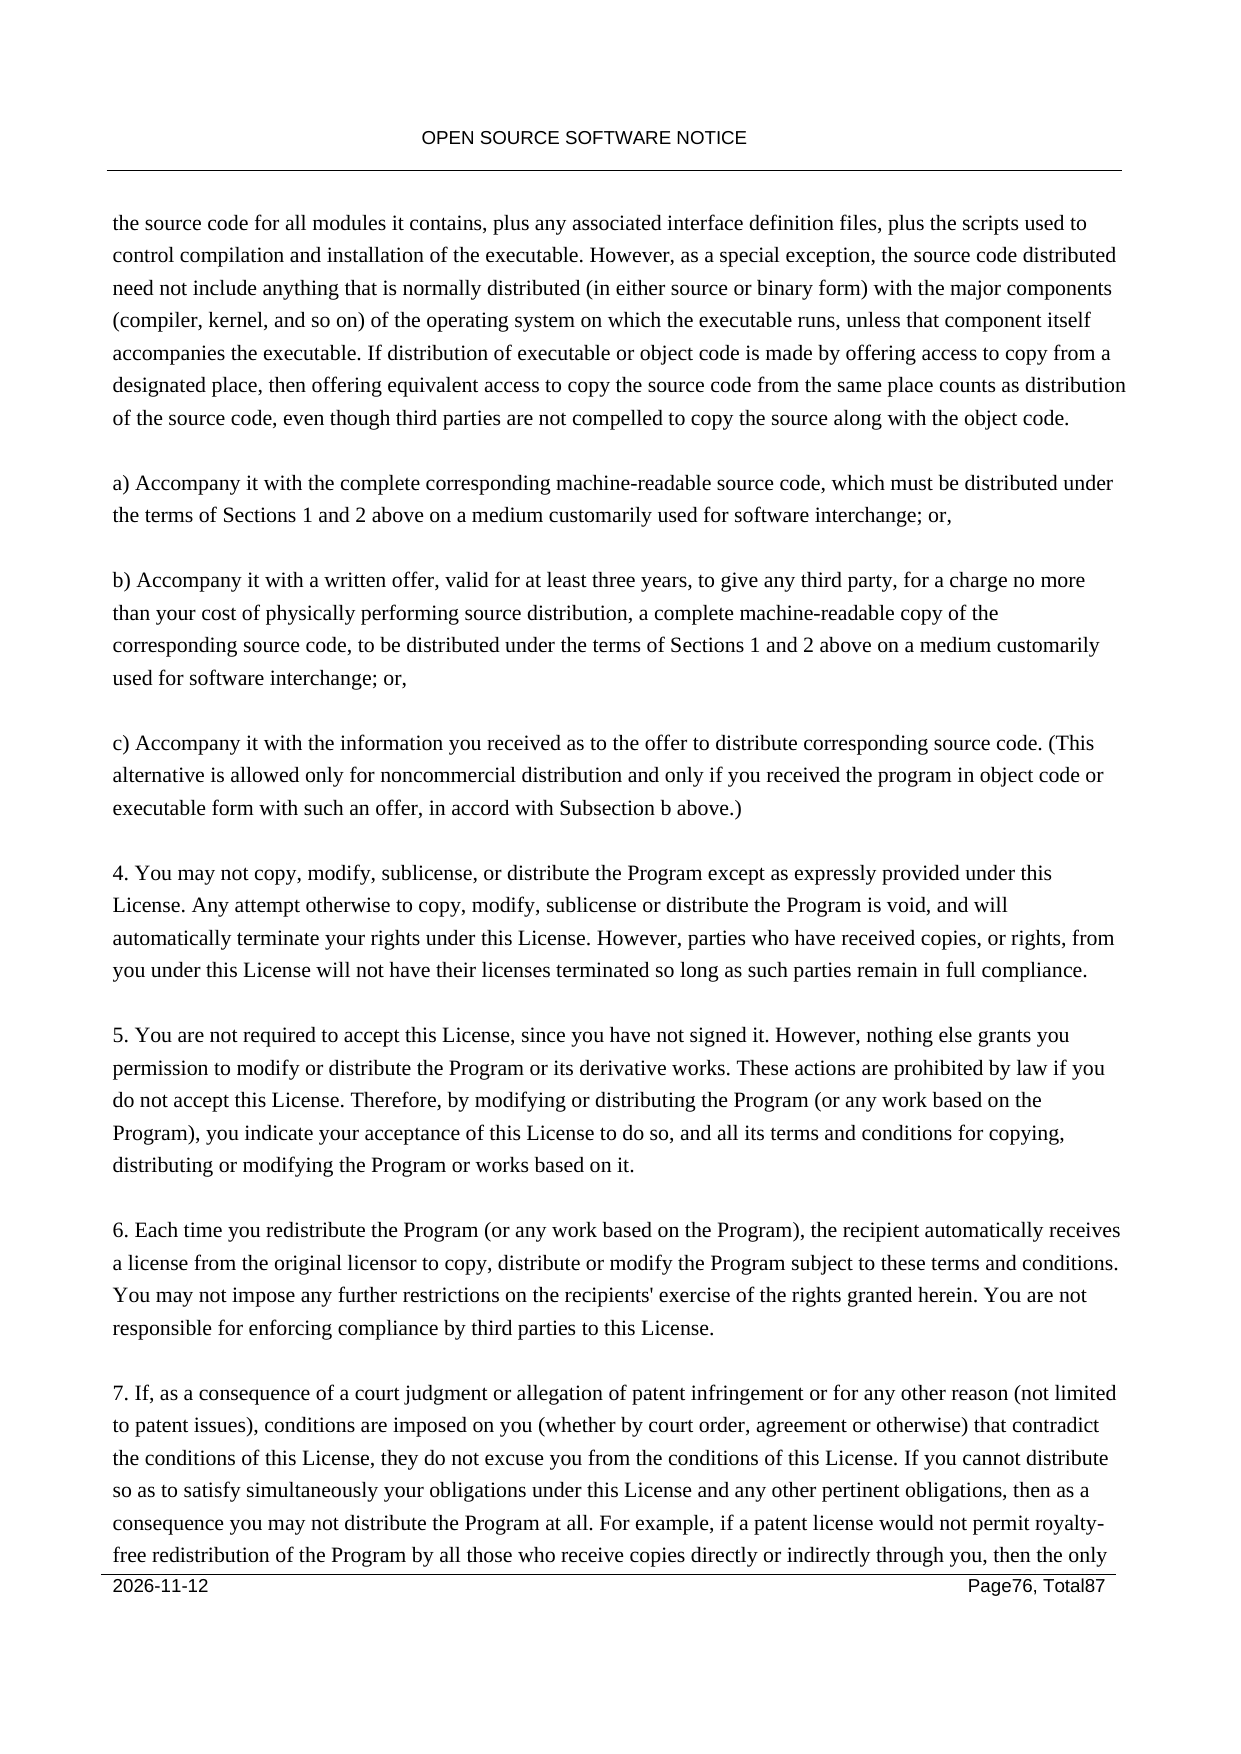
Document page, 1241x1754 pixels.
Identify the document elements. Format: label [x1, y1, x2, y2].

text [112, 206, 1128, 1571]
